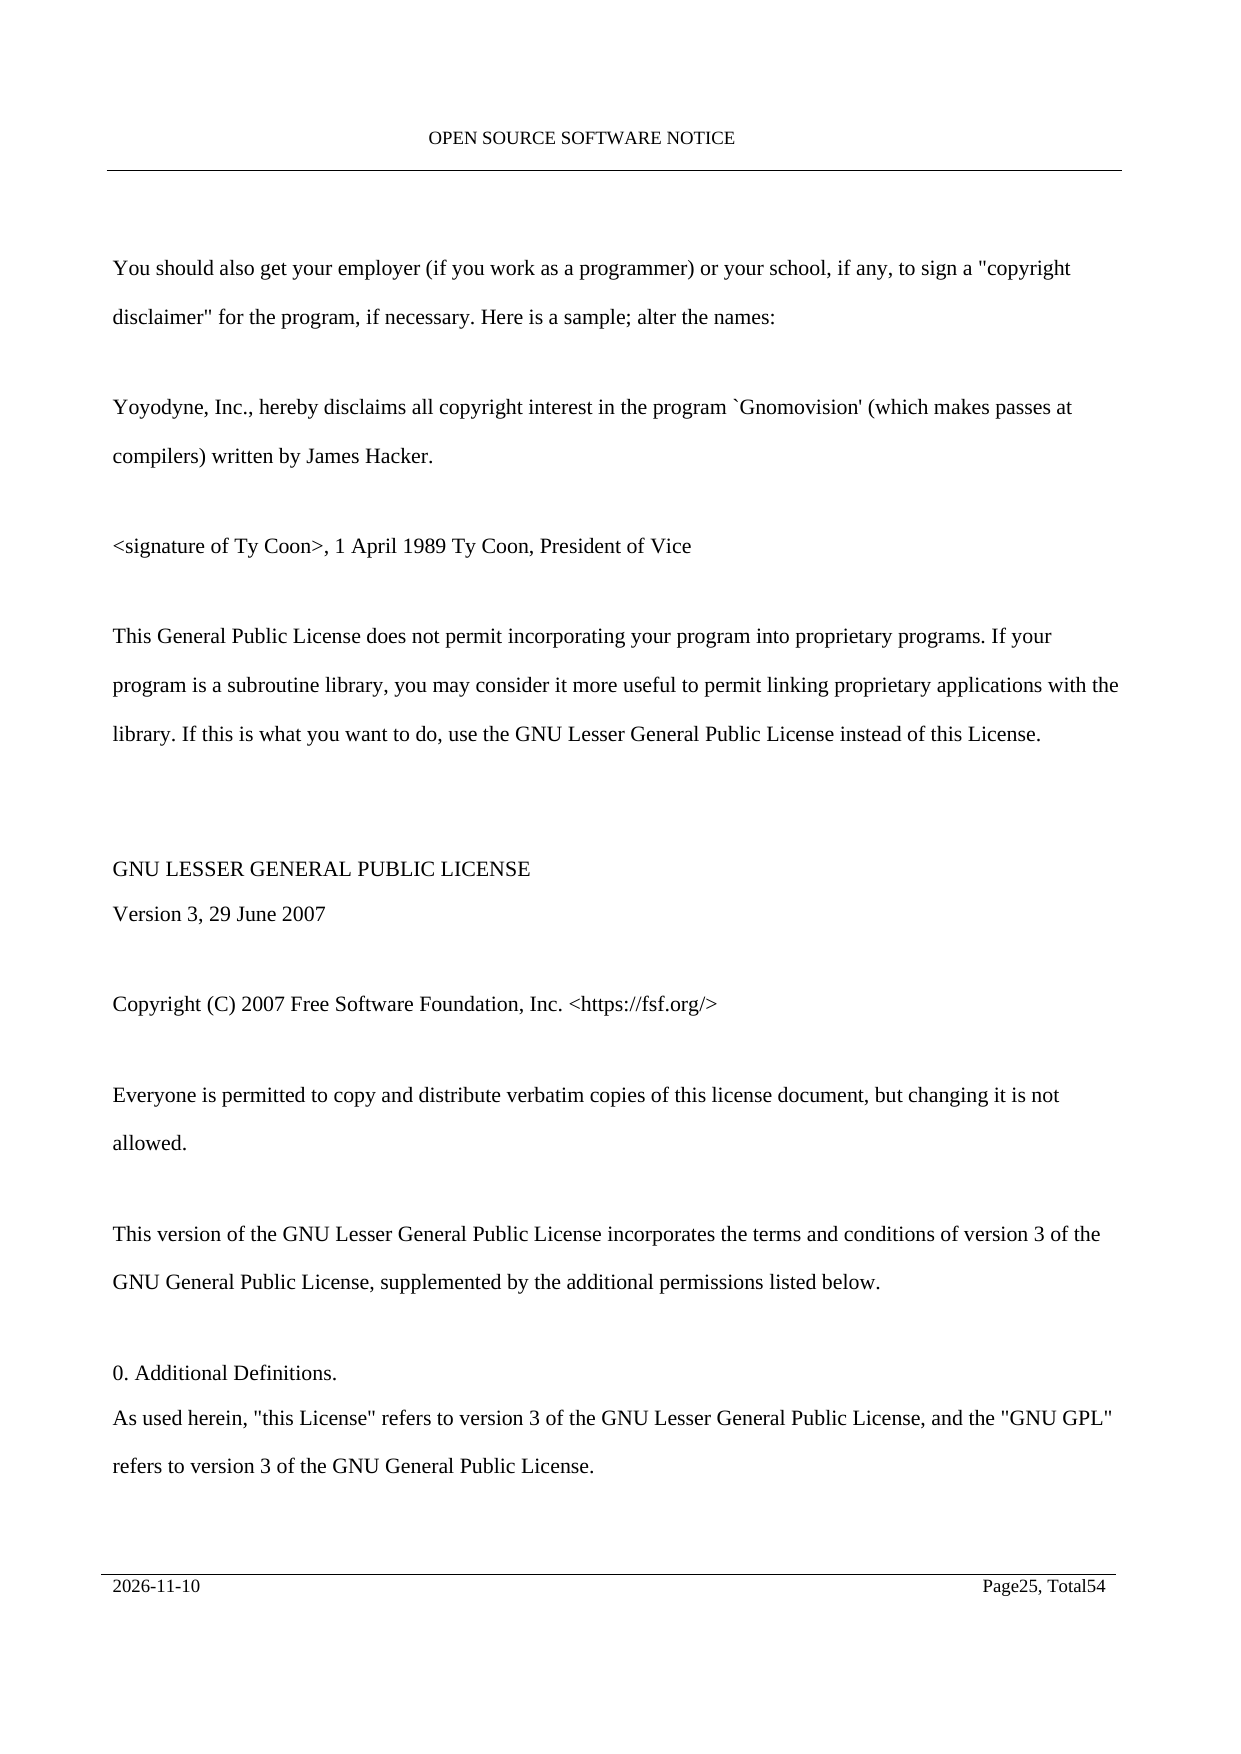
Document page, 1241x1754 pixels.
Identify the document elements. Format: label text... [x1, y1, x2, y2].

text Version 3, 29 June 2007 [112, 897, 1128, 930]
text <signature of Ty Coon>, 1 April 1989 Ty Coon, President of Vice [112, 529, 1128, 562]
text Yoyodyne, Inc., hereby disclaims all copyright interest in the program `Gnomovision' (which makes passes at compilers) written by James Hacker. [112, 390, 1128, 472]
text As used herein, "this License" refers to version 3 of the GNU Lesser General Public License, and the "GNU GPL" refers to version 3 of the GNU General Public License. [112, 1401, 1128, 1482]
text GNU LESSER GENERAL PUBLIC LICENSE [112, 852, 1128, 885]
text This version of the GNU Lesser General Public License incorporates the terms and conditions of version 3 of the GNU General Public License, supplemented by the additional permissions listed below. [112, 1217, 1128, 1298]
text You should also get your employer (if you work as a programmer) or your school, if any, to sign a "copyright disclaimer" for the program, if necessary. Here is a sample; alter the names: [112, 251, 1128, 333]
text Everyone is permitted to copy and distribute verbatim copies of this license document, but changing it is not allowed. [112, 1078, 1128, 1159]
text Copyright (C) 2007 Free Software Foundation, Inc. <https://fsf.org/> [112, 988, 1128, 1020]
text 0. Additional Definitions. [112, 1356, 1128, 1388]
text This General Public License does not permit incorporating your program into proprietary programs. If your program is a subroutine library, you may consider it more useful to permit linking proprietary applications with the library. If this is what you want to do, use the GNU Lesser General Public License instead of this License. [112, 619, 1128, 749]
